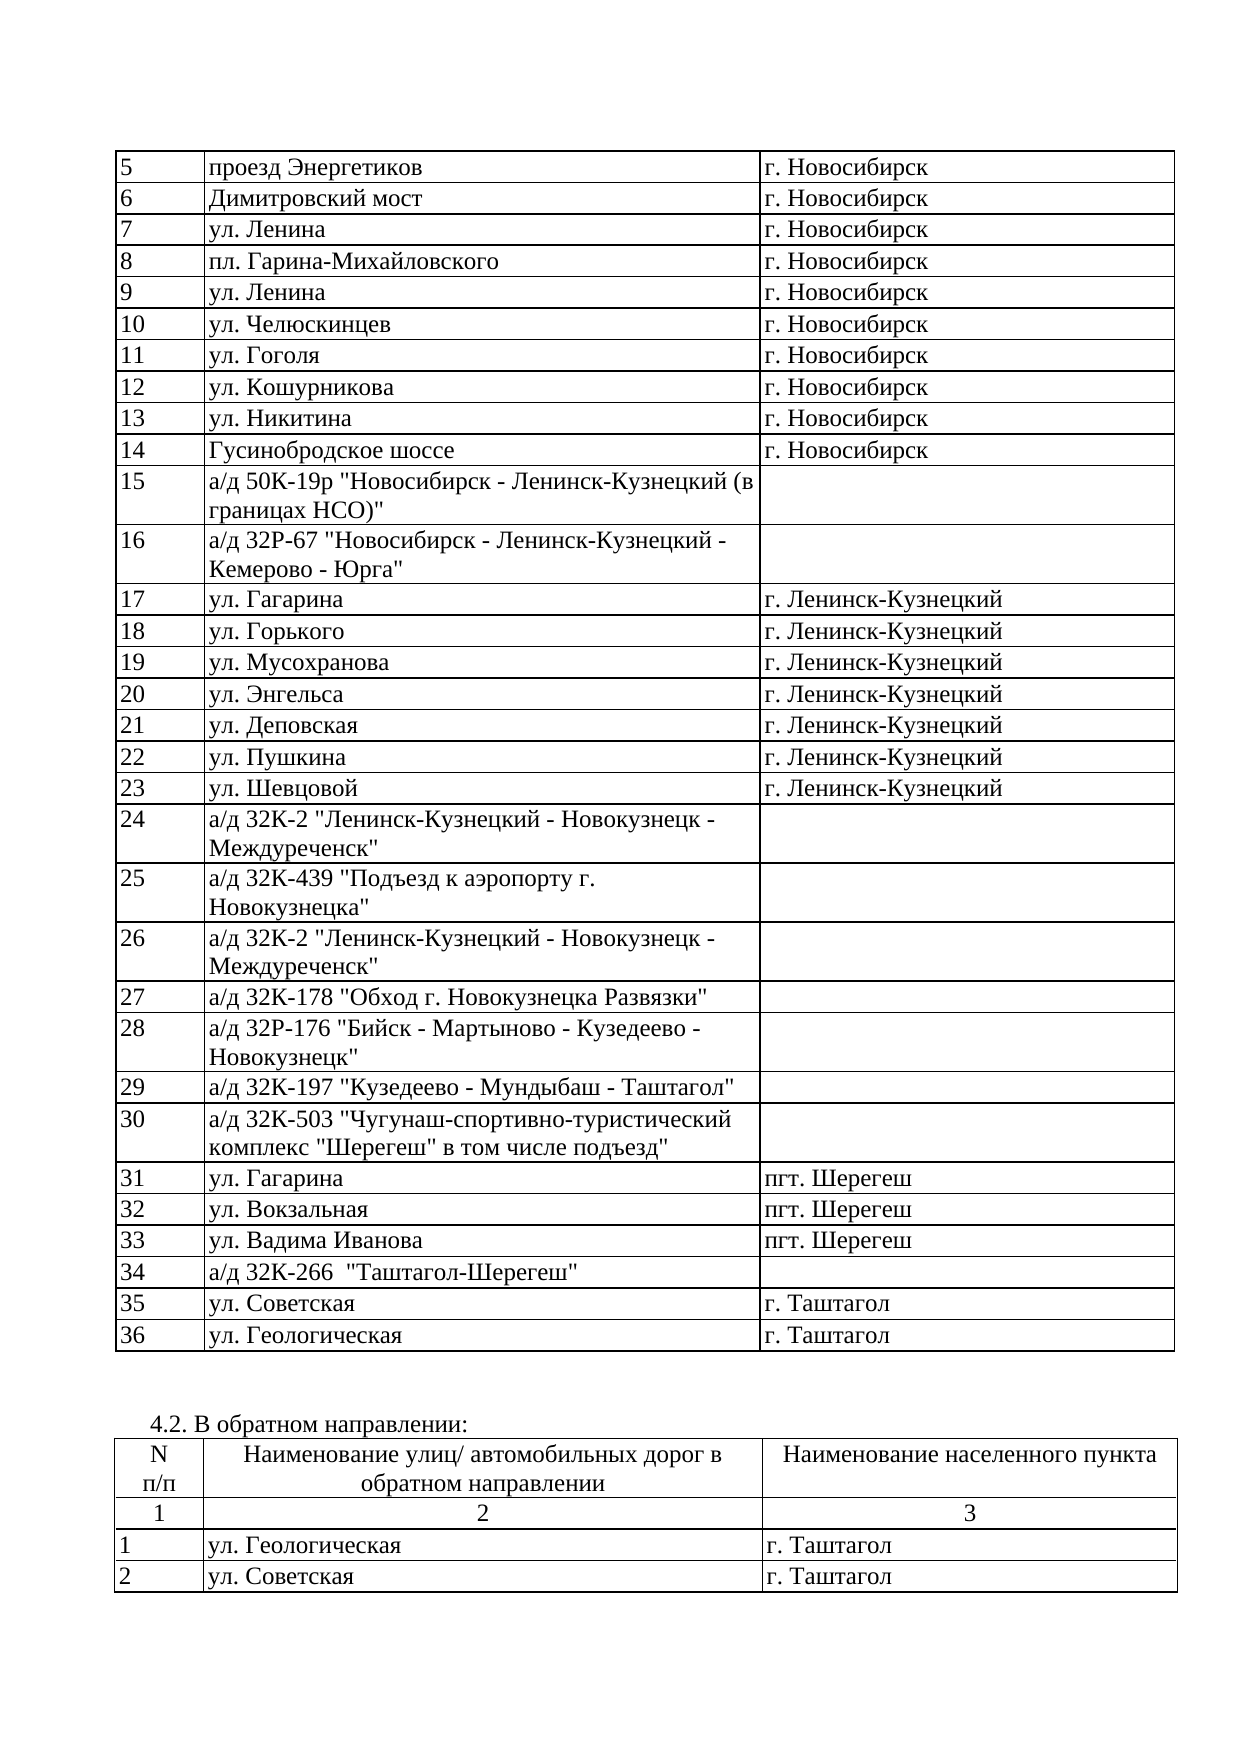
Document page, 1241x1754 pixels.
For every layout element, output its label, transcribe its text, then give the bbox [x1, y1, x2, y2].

table_cell г. Новосибирск [761, 403, 1174, 433]
table_cell 31 [117, 1163, 204, 1193]
table_cell [761, 525, 1174, 583]
table_cell 28 [117, 1013, 204, 1071]
table_cell г. Ленинск-Кузнецкий [761, 742, 1174, 771]
table_cell 18 [117, 616, 204, 646]
table_cell ул. Кошурникова [205, 372, 759, 402]
table_cell 24 [117, 805, 204, 862]
table_cell г. Ленинск-Кузнецкий [761, 679, 1174, 708]
table_cell г. Новосибирск [761, 183, 1174, 213]
table_cell г. Таштагол [763, 1528, 1177, 1560]
table_cell 25 [117, 864, 204, 921]
table_cell ул. Шевцовой [205, 773, 759, 803]
table_cell [761, 1104, 1174, 1161]
table_cell Гусинобродское шоссе [205, 435, 759, 464]
table_cell 17 [117, 584, 204, 614]
table_cell 27 [117, 982, 204, 1012]
table_cell 23 [117, 773, 204, 803]
table_cell 19 [117, 647, 204, 677]
table_cell 1 [115, 1498, 203, 1528]
table_cell г. Новосибирск [761, 152, 1174, 181]
table_cell г. Новосибирск [761, 215, 1174, 244]
table_cell ул. Энгельса [205, 679, 759, 708]
table_cell 21 [117, 710, 204, 740]
table_cell [761, 1257, 1174, 1287]
table_cell 13 [117, 403, 204, 433]
table_cell ул. Никитина [205, 403, 759, 433]
table_cell 5 [117, 152, 204, 181]
table_cell 32 [117, 1194, 204, 1224]
table_cell 16 [117, 525, 204, 583]
table_cell пгт. Шерегеш [761, 1163, 1174, 1193]
table_cell 7 [117, 215, 204, 244]
table_cell 26 [117, 923, 204, 980]
table_cell г. Новосибирск [761, 435, 1174, 464]
table_cell 2 [115, 1561, 203, 1591]
table_cell 1 [115, 1529, 203, 1560]
table_cell а/д 32К-266 "Таштагол-Шерегеш" [205, 1257, 759, 1287]
table_cell а/д 32К-197 "Кузедеево - Мундыбаш - Таштагол" [205, 1072, 759, 1102]
table_cell 20 [117, 679, 204, 708]
table_cell а/д 32К-503 "Чугунаш-спортивно-туристический комплекс "Шерегеш" в том числе подъезд" [205, 1104, 759, 1161]
table_cell а/д 32К-439 "Подъезд к аэропорту г. Новокузнецка" [205, 864, 759, 921]
table_cell г. Ленинск-Кузнецкий [761, 647, 1174, 677]
table_cell ул. Ленина [205, 277, 759, 307]
table_cell ул. Горького [205, 616, 759, 646]
table_cell [761, 1072, 1174, 1102]
table_cell [761, 923, 1174, 980]
table_cell г. Новосибирск [761, 340, 1174, 370]
table_cell г. Ленинск-Кузнецкий [761, 710, 1174, 740]
table_cell а/д 32К-2 "Ленинск-Кузнецкий - Новокузнецк - Междуреченск" [205, 805, 759, 862]
table_cell ул. Советская [205, 1289, 759, 1318]
table_cell г. Ленинск-Кузнецкий [761, 773, 1174, 803]
table_cell ул. Гоголя [205, 340, 759, 370]
table_cell ул. Вокзальная [205, 1194, 759, 1224]
table_cell а/д 32Р-67 "Новосибирск - Ленинск-Кузнецкий - Кемерово - Юрга" [205, 525, 759, 583]
table_cell 36 [117, 1320, 204, 1350]
table_cell 15 [117, 466, 204, 524]
table_cell г. Таштагол [763, 1560, 1177, 1591]
table_cell а/д 32Р-176 "Бийск - Мартыново - Кузедеево - Новокузнецк" [205, 1013, 759, 1071]
table_header Наименование населенного пункта [763, 1439, 1177, 1497]
table_header Наименование улиц/ автомобильных дорог в обратном направлении [204, 1439, 762, 1497]
table_cell 29 [117, 1072, 204, 1102]
table_cell 33 [117, 1226, 204, 1256]
table_cell 6 [117, 183, 204, 213]
table_cell а/д 32К-2 "Ленинск-Кузнецкий - Новокузнецк - Междуреченск" [205, 923, 759, 980]
table_cell ул. Мусохранова [205, 647, 759, 677]
table_cell 22 [117, 742, 204, 771]
table_cell г. Ленинск-Кузнецкий [761, 584, 1174, 614]
table_header N п/п [115, 1439, 203, 1497]
table_cell пгт. Шерегеш [761, 1194, 1174, 1224]
table_cell пл. Гарина-Михайловского [205, 246, 759, 276]
table_cell г. Новосибирск [761, 372, 1174, 402]
table_cell г. Новосибирск [761, 246, 1174, 276]
table_cell ул. Советская [204, 1561, 762, 1591]
table_cell а/д 50К-19р "Новосибирск - Ленинск-Кузнецкий (в границах НСО)" [205, 466, 759, 524]
table_cell а/д 32К-178 "Обход г. Новокузнецка Развязки" [205, 982, 759, 1012]
table_cell ул. Челюскинцев [205, 309, 759, 339]
table_cell [761, 864, 1174, 921]
table_cell ул. Вадима Иванова [205, 1226, 759, 1256]
table_cell [761, 982, 1174, 1012]
table_cell 34 [117, 1257, 204, 1287]
table_cell г. Ленинск-Кузнецкий [761, 616, 1174, 646]
table_cell ул. Деповская [205, 710, 759, 740]
table_cell г. Таштагол [761, 1320, 1174, 1350]
table_cell 12 [117, 372, 204, 402]
table_cell пгт. Шерегеш [761, 1226, 1174, 1256]
table_cell 2 [204, 1498, 762, 1528]
table_cell г. Таштагол [761, 1289, 1174, 1318]
table_cell Димитровский мост [205, 183, 759, 213]
table_cell проезд Энергетиков [205, 152, 759, 181]
table_cell ул. Гагарина [205, 1163, 759, 1193]
table_cell [761, 466, 1174, 524]
table_cell 35 [117, 1289, 204, 1318]
text 4.2. В обратном направлении: [150, 1409, 1090, 1438]
table_cell 14 [117, 435, 204, 464]
table_cell 8 [117, 246, 204, 276]
table_cell [761, 805, 1174, 862]
table_cell 3 [763, 1497, 1177, 1528]
table_cell г. Новосибирск [761, 309, 1174, 339]
table_cell 30 [117, 1104, 204, 1161]
table_cell ул. Ленина [205, 215, 759, 244]
table_cell г. Новосибирск [761, 277, 1174, 307]
table_cell ул. Гагарина [205, 584, 759, 614]
table_cell ул. Геологическая [204, 1530, 762, 1560]
table_cell [761, 1013, 1174, 1071]
table_cell ул. Геологическая [205, 1320, 759, 1350]
table_cell 11 [117, 340, 204, 370]
table_cell 9 [117, 277, 204, 307]
table_cell ул. Пушкина [205, 742, 759, 771]
table_cell 10 [117, 309, 204, 339]
